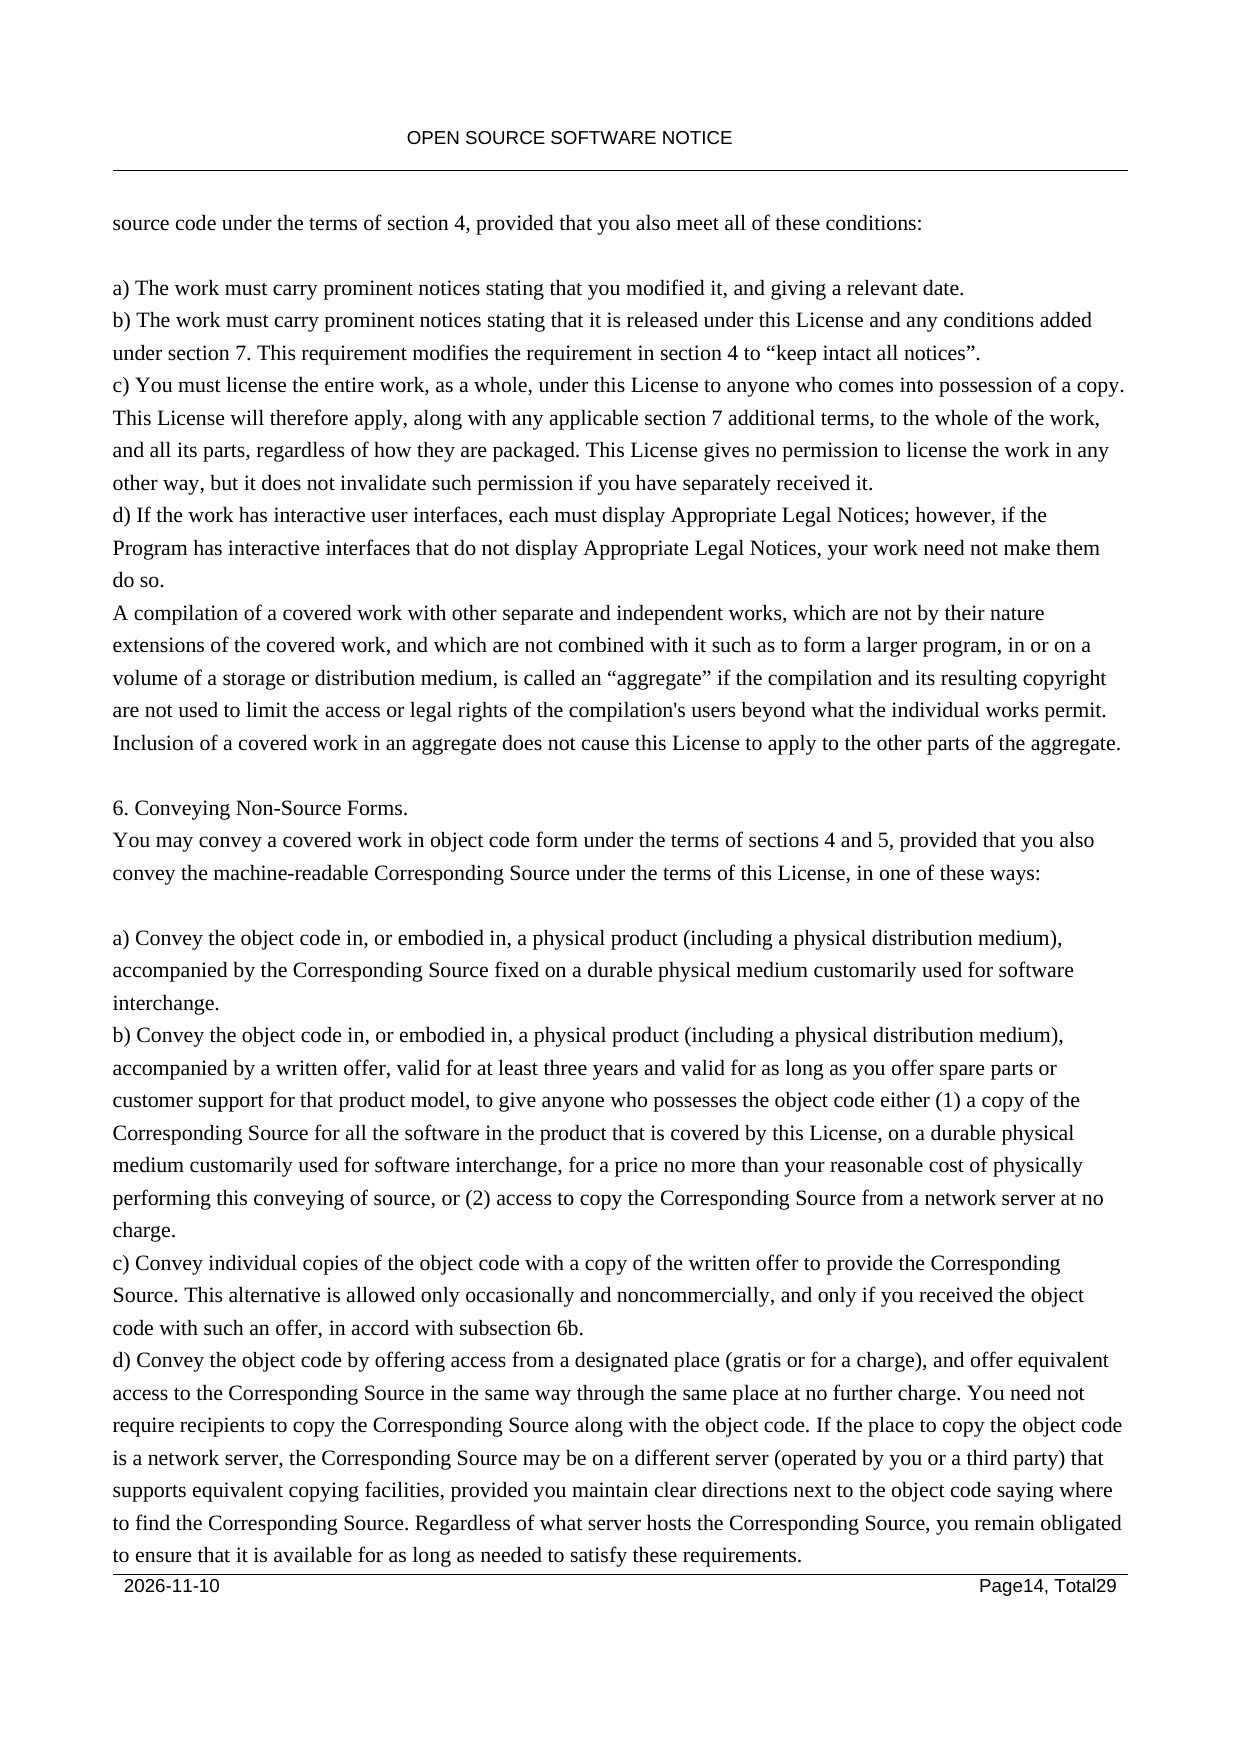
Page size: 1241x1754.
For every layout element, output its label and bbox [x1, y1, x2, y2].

text [112, 206, 1128, 1571]
